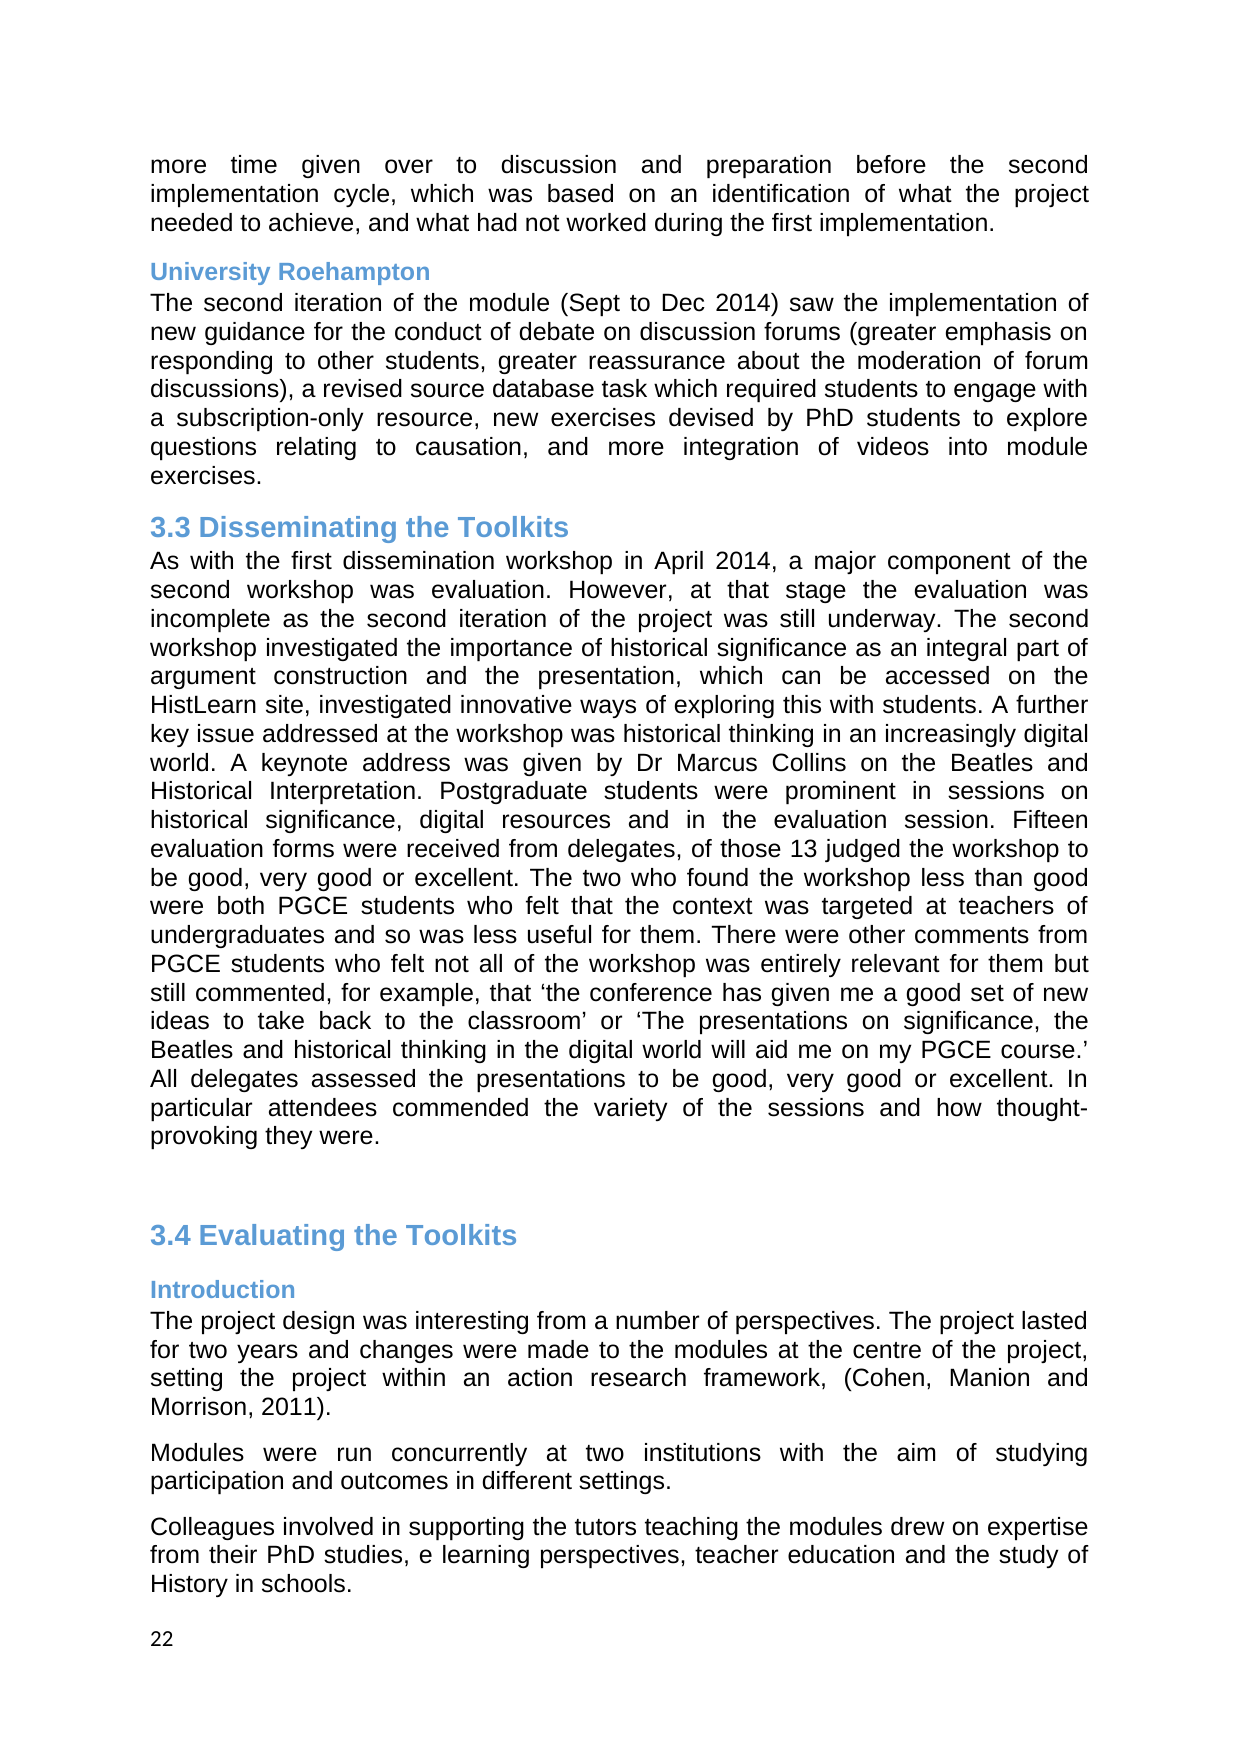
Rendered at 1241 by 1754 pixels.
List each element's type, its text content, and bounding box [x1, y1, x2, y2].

text Modules were run concurrently at two institutions with the aim of studying participation and outcomes in different settings. [150, 1437, 1090, 1495]
text The second iteration of the module (Sept to Dec 2014) saw the implementation of new guidance for the conduct of debate on discussion forums (greater emphasis on responding to other students, greater reassurance about the moderation of forum discussions), a revised source database task which required students to engage with a subscription-only resource, new exercises devised by PhD students to explore questions relating to causation, and more integration of videos into module exercises. [150, 288, 1090, 489]
subtitle Introduction [150, 1275, 1090, 1303]
subtitle 3.4 Evaluating the Toolkits [150, 1218, 1090, 1251]
text Colleagues involved in supporting the tutors teaching the modules drew on expertise from their PhD studies, e learning perspectives, teacher education and the study of History in schools. [150, 1512, 1090, 1598]
text The project design was interesting from a number of perspectives. The project lasted for two years and changes were made to the modules at the centre of the project, setting the project within an action research framework, (Cohen, Manion and Morrison, 2011). [150, 1306, 1090, 1421]
subtitle 3.3 Disseminating the Toolkits [150, 510, 1090, 544]
subtitle University Roehampton [150, 257, 1090, 286]
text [150, 150, 1090, 236]
text As with the first dissemination workshop in April 2014, a major component of the second workshop was evaluation. However, at that stage the evaluation was incomplete as the second iteration of the project was still underway. The second workshop investigated the importance of historical significance as an integral part of argument construction and the presentation, which can be accessed on the HistLearn site, investigated innovative ways of exploring this with students. A further key issue addressed at the workshop was historical thinking in an increasingly digital world. A keynote address was given by Dr Marcus Collins on the Beatles and Historical Interpretation. Postgraduate students were prominent in sessions on historical significance, digital resources and in the evaluation session. Fifteen evaluation forms were received from delegates, of those 13 judged the workshop to be good, very good or excellent. The two who found the workshop less than good were both PGCE students who felt that the context was targeted at teachers of undergraduates and so was less useful for them. There were other comments from PGCE students who felt not all of the workshop was entirely relevant for them but still commented, for example, that ‘the conference has given me a good set of new ideas to take back to the classroom’ or ‘The presentations on significance, the Beatles and historical thinking in the digital world will aid me on my PGCE course.’ All delegates assessed the presentations to be good, very good or excellent. In particular attendees commended the variety of the sessions and how thought-provoking they were. [150, 546, 1090, 1150]
